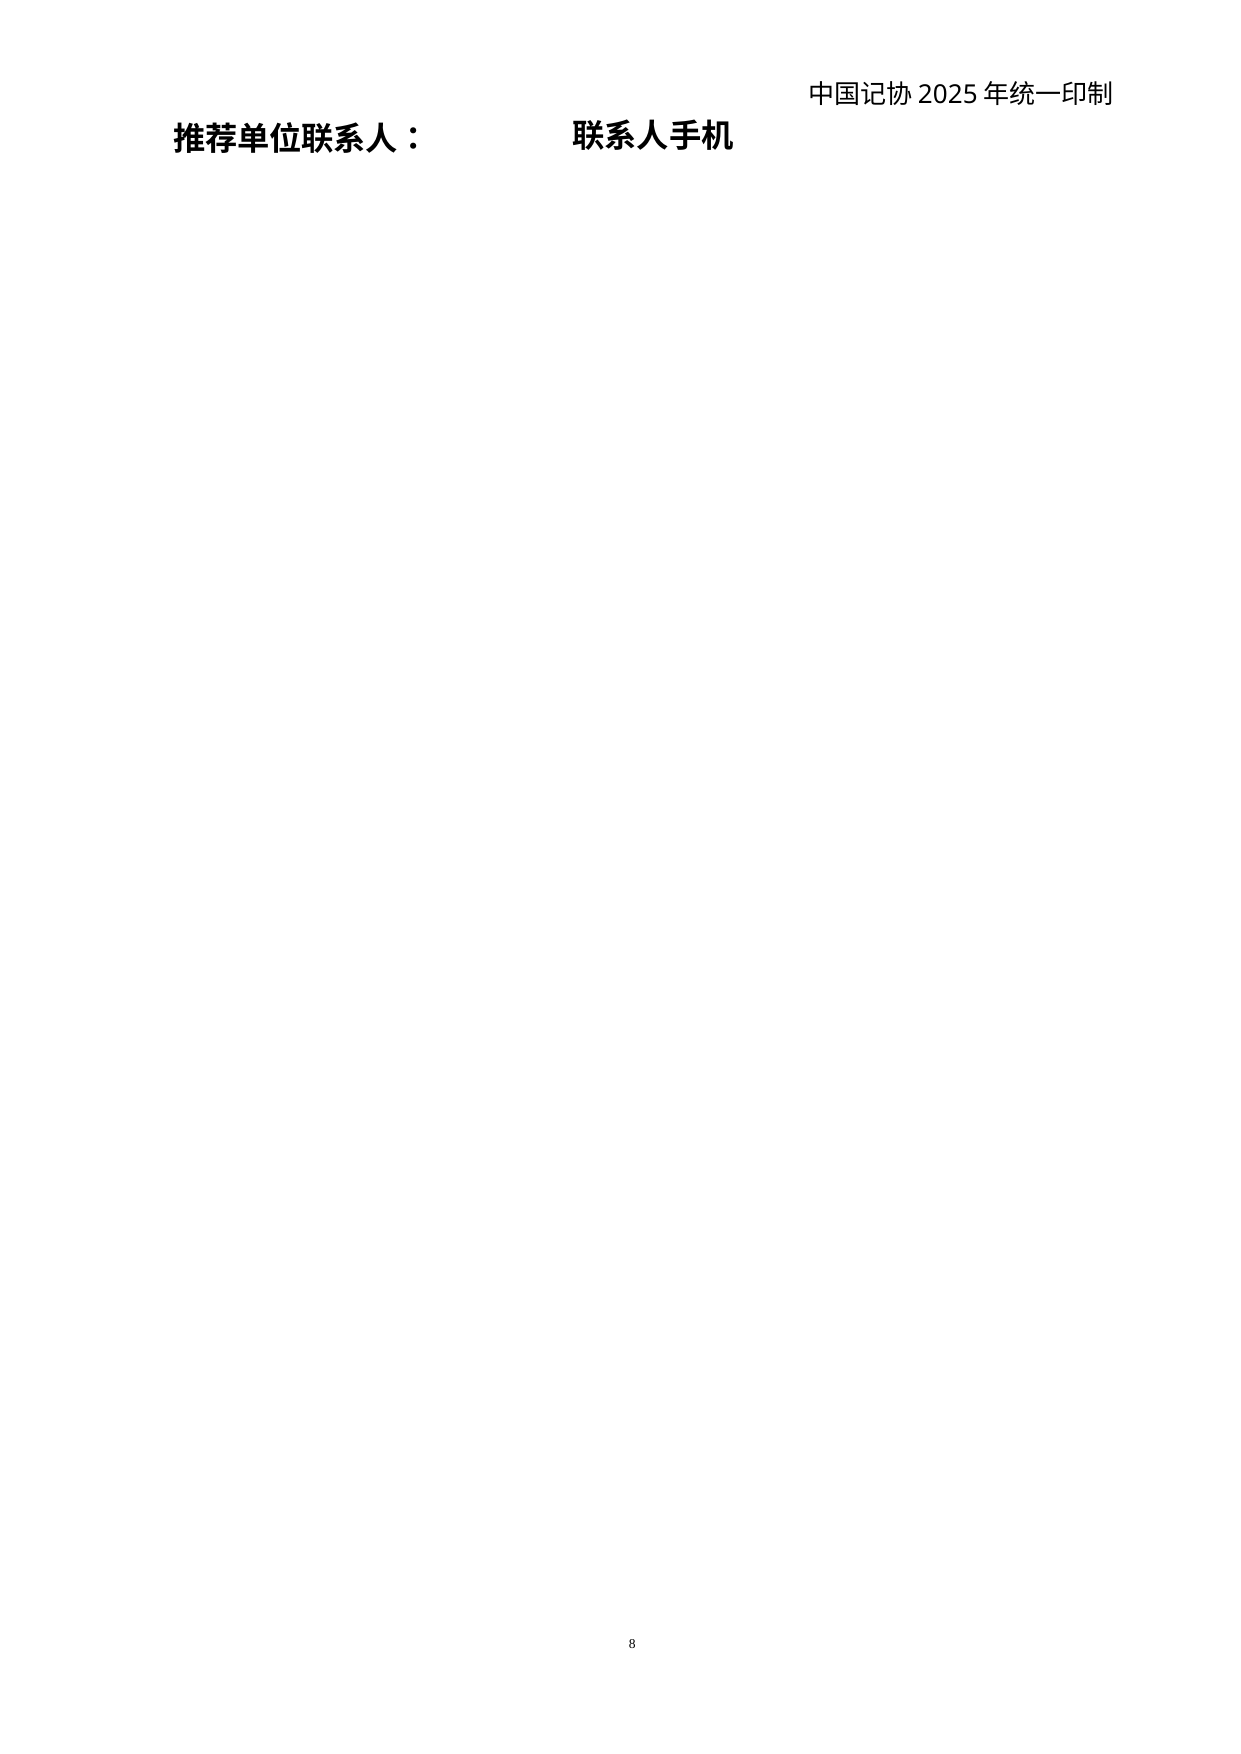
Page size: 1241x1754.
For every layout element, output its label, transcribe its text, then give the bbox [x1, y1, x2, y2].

text 中国记协2025年统一印制 [808, 77, 1165, 109]
text 推荐单位联系人： 联系人手机 [173, 114, 1165, 159]
